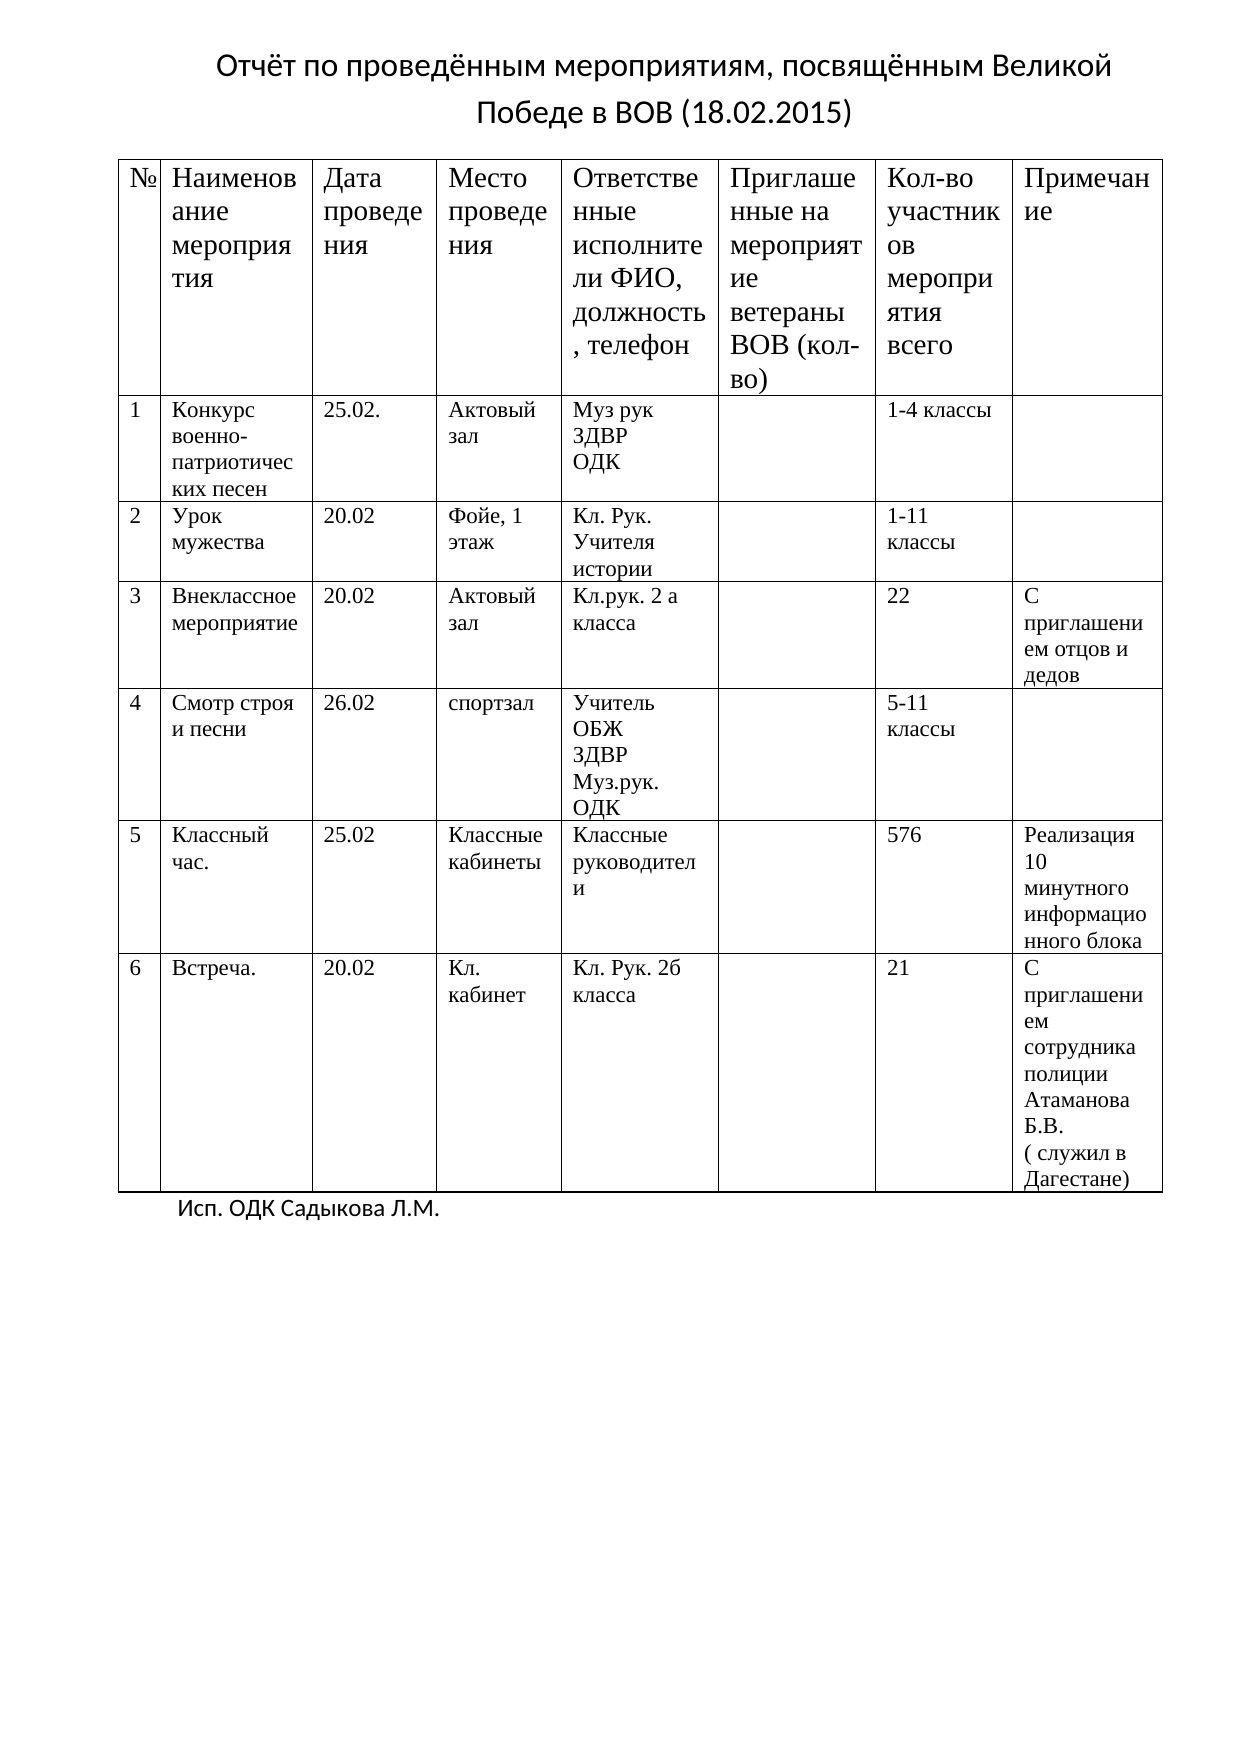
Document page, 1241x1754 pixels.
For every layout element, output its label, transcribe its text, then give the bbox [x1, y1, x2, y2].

table_header Место проведения [437, 160, 561, 394]
text Исп. ОДК Садыкова Л.М. [177, 1193, 1152, 1223]
table_cell [719, 582, 875, 688]
table_header № [119, 160, 160, 394]
table_cell Внеклассное мероприятие [161, 582, 312, 688]
table_cell спортзал [437, 689, 561, 820]
table_cell [719, 954, 875, 1191]
table_cell С приглашением отцов и дедов [1013, 582, 1162, 688]
table_header Дата проведения [313, 160, 436, 394]
table_cell Классный час. [161, 821, 312, 953]
table_cell [719, 396, 875, 501]
table_cell 21 [876, 954, 1012, 1191]
table_cell [719, 502, 875, 581]
table_cell 26.02 [313, 689, 436, 820]
table_cell Конкурс военно-патриотических песен [161, 396, 312, 501]
table_cell [1013, 502, 1162, 581]
table_cell Учитель ОБЖ ЗДВР Муз.рук. ОДК [562, 689, 718, 820]
table_cell 25.02. [313, 396, 436, 501]
table_cell 576 [876, 821, 1012, 953]
table_cell 5 [119, 821, 160, 953]
table_header Ответственные исполнители ФИО, должность, телефон [562, 160, 718, 394]
table_cell 5-11 классы [876, 689, 1012, 820]
table_cell С приглашением сотрудника полиции Атаманова Б.В. ( служил в Дагестане) [1013, 954, 1162, 1191]
table_cell Кл.рук. 2 а класса [562, 582, 718, 688]
table_cell Фойе, 1 этаж [437, 502, 561, 581]
table_cell Актовый зал [437, 582, 561, 688]
table_cell 1-4 классы [876, 396, 1012, 501]
table_cell Классные руководители [562, 821, 718, 953]
table_cell 20.02 [313, 502, 436, 581]
table_cell 20.02 [313, 582, 436, 688]
table_cell [719, 689, 875, 820]
table_cell 25.02 [313, 821, 436, 953]
table_cell 6 [119, 954, 160, 1191]
table_cell [1013, 396, 1162, 501]
table_cell Актовый зал [437, 396, 561, 501]
table_header Кол-во участников мероприятия всего [876, 160, 1012, 394]
table_cell Классные кабинеты [437, 821, 561, 953]
table_cell 1-11 классы [876, 502, 1012, 581]
table_cell 3 [119, 582, 160, 688]
table_cell Реализация 10 минутного информационного блока [1013, 821, 1162, 953]
table_cell Кл. Рук. 2б класса [562, 954, 718, 1191]
table_cell 4 [119, 689, 160, 820]
table_header Приглашенные на мероприятие ветераны ВОВ (кол-во) [719, 160, 875, 394]
table_cell 1 [119, 396, 160, 501]
table_cell Смотр строя и песни [161, 689, 312, 820]
table_cell 22 [876, 582, 1012, 688]
table_cell Урок мужества [161, 502, 312, 581]
table_cell Встреча. [161, 954, 312, 1191]
table_cell Муз рук ЗДВР ОДК [562, 396, 718, 501]
text Отчёт по проведённым мероприятиям, посвящённым Великой Победе в ВОВ (18.02.2015) [177, 44, 1152, 132]
table_header Наименование мероприятия [161, 160, 312, 394]
table_cell 20.02 [313, 954, 436, 1191]
table_cell Кл. Рук. Учителя истории [562, 502, 718, 581]
table_cell 2 [119, 502, 160, 581]
table_cell [719, 821, 875, 953]
table_cell Кл. кабинет [437, 954, 561, 1191]
table_cell [1013, 689, 1162, 820]
table_header Примечание [1013, 160, 1162, 394]
